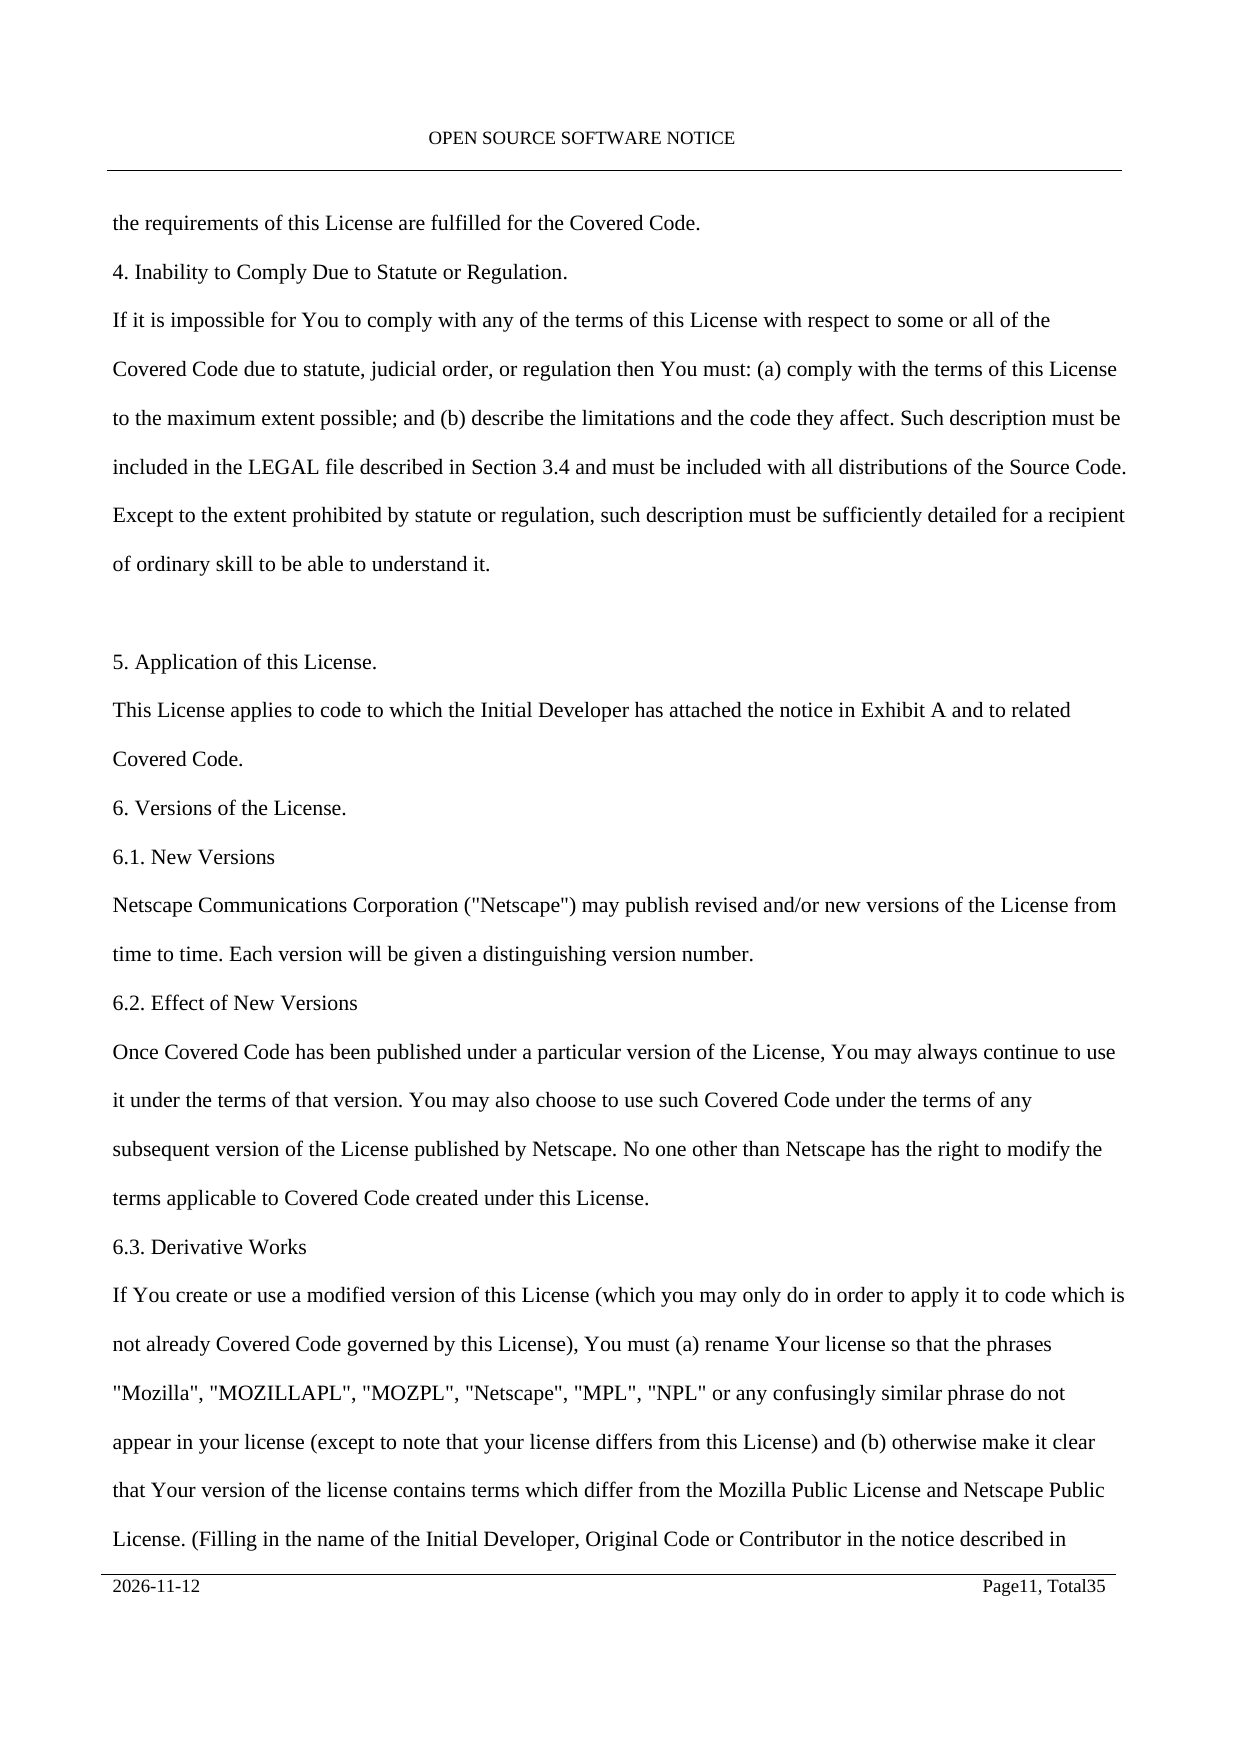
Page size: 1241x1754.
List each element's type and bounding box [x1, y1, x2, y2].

text [112, 206, 1128, 1555]
